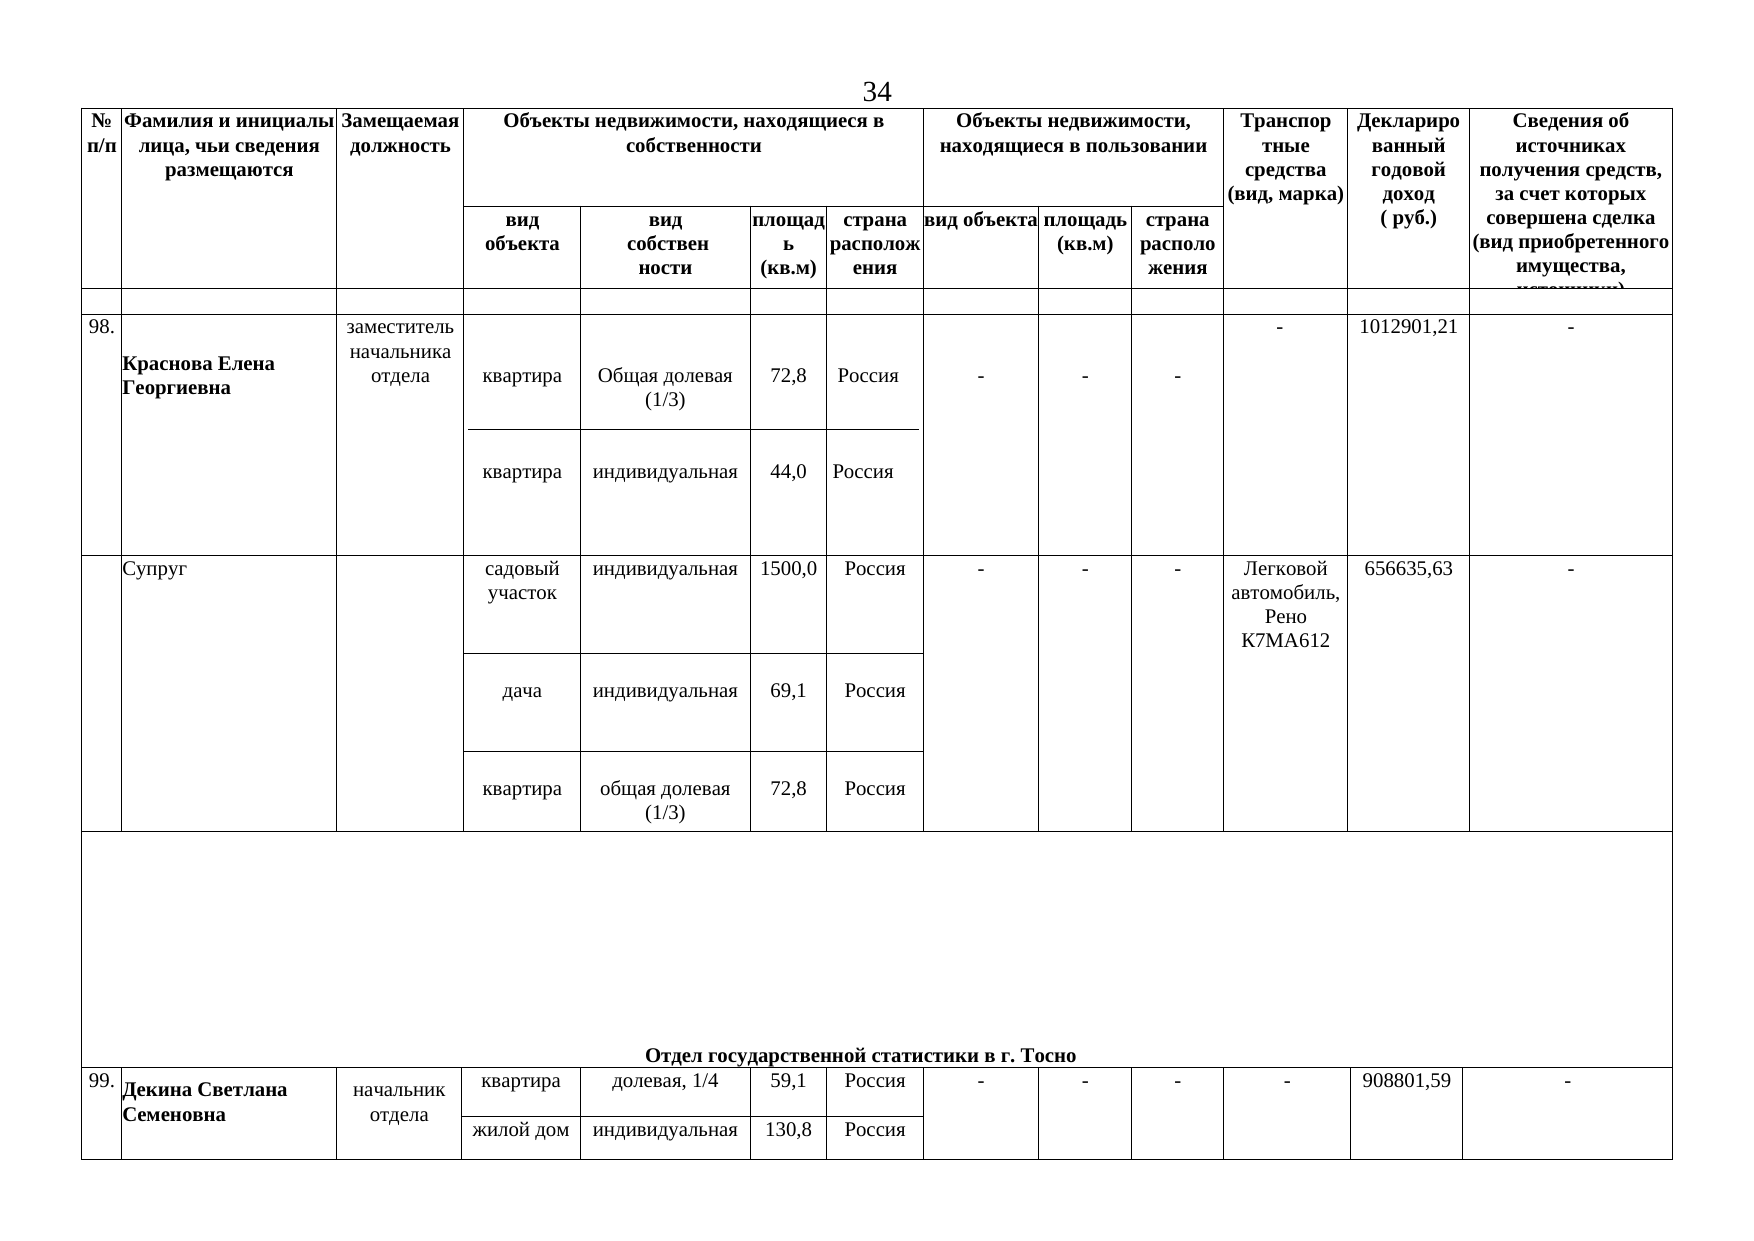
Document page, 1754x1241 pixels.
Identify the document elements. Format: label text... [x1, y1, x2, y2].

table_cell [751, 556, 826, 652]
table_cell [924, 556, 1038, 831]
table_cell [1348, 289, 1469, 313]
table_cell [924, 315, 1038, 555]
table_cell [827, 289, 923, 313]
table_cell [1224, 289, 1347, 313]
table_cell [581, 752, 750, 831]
table_cell площадь (кв.м) [751, 207, 826, 288]
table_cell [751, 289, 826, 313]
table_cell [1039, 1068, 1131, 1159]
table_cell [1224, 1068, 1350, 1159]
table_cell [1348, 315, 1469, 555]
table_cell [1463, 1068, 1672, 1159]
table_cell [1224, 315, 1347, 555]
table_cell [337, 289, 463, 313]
table_header Фамилия и инициалы лица, чьи сведения размещаются [122, 109, 336, 288]
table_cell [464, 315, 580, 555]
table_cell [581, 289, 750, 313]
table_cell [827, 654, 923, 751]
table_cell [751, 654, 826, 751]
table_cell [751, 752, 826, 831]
table_cell площадь (кв.м) [1039, 207, 1131, 288]
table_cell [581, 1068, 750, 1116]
table_cell вид собствен ности [581, 207, 750, 288]
table_header Сведения об источниках получения средств, за счет которых совершена сделка (вид приобретенного имущества, источники) [1470, 109, 1672, 288]
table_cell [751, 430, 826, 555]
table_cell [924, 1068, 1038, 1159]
table_header Транспор тные средства (вид, марка) [1224, 109, 1347, 288]
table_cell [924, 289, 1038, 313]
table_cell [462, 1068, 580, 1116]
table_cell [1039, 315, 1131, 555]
table_cell вид объекта [464, 207, 580, 288]
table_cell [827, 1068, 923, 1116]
table_cell страна расположения [827, 207, 923, 288]
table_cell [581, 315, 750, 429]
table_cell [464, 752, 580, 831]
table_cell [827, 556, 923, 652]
table_cell вид объекта [924, 207, 1038, 288]
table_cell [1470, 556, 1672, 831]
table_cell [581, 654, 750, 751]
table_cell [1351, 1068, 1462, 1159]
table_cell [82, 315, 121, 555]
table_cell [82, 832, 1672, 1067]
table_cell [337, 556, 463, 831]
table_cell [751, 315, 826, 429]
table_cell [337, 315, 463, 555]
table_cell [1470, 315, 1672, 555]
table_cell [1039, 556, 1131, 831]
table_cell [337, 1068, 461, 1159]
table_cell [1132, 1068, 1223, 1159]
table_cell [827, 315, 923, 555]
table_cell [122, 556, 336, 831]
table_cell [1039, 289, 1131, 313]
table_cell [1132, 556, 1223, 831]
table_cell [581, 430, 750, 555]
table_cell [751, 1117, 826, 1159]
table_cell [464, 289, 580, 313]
table_header Замещаемая должность [337, 109, 463, 288]
table_header № п/п [82, 109, 121, 288]
table_header Объекты недвижимости, находящиеся в пользовании [924, 109, 1223, 206]
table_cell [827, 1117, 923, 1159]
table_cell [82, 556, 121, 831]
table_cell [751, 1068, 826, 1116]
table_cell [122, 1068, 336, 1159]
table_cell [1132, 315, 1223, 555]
table_header Деклариро ванный годовой доход ( руб.) [1348, 109, 1469, 288]
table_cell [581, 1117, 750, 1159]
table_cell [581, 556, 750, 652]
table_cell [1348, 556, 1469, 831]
table_cell страна расположения [1132, 207, 1223, 288]
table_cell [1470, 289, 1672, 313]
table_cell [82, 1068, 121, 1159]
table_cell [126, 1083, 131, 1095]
table_header Объекты недвижимости, находящиеся в собственности [464, 109, 923, 206]
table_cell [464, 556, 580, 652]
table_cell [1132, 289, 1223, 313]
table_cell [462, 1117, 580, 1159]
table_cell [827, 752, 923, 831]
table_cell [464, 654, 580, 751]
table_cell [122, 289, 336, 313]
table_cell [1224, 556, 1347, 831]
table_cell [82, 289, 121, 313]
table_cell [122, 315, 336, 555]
